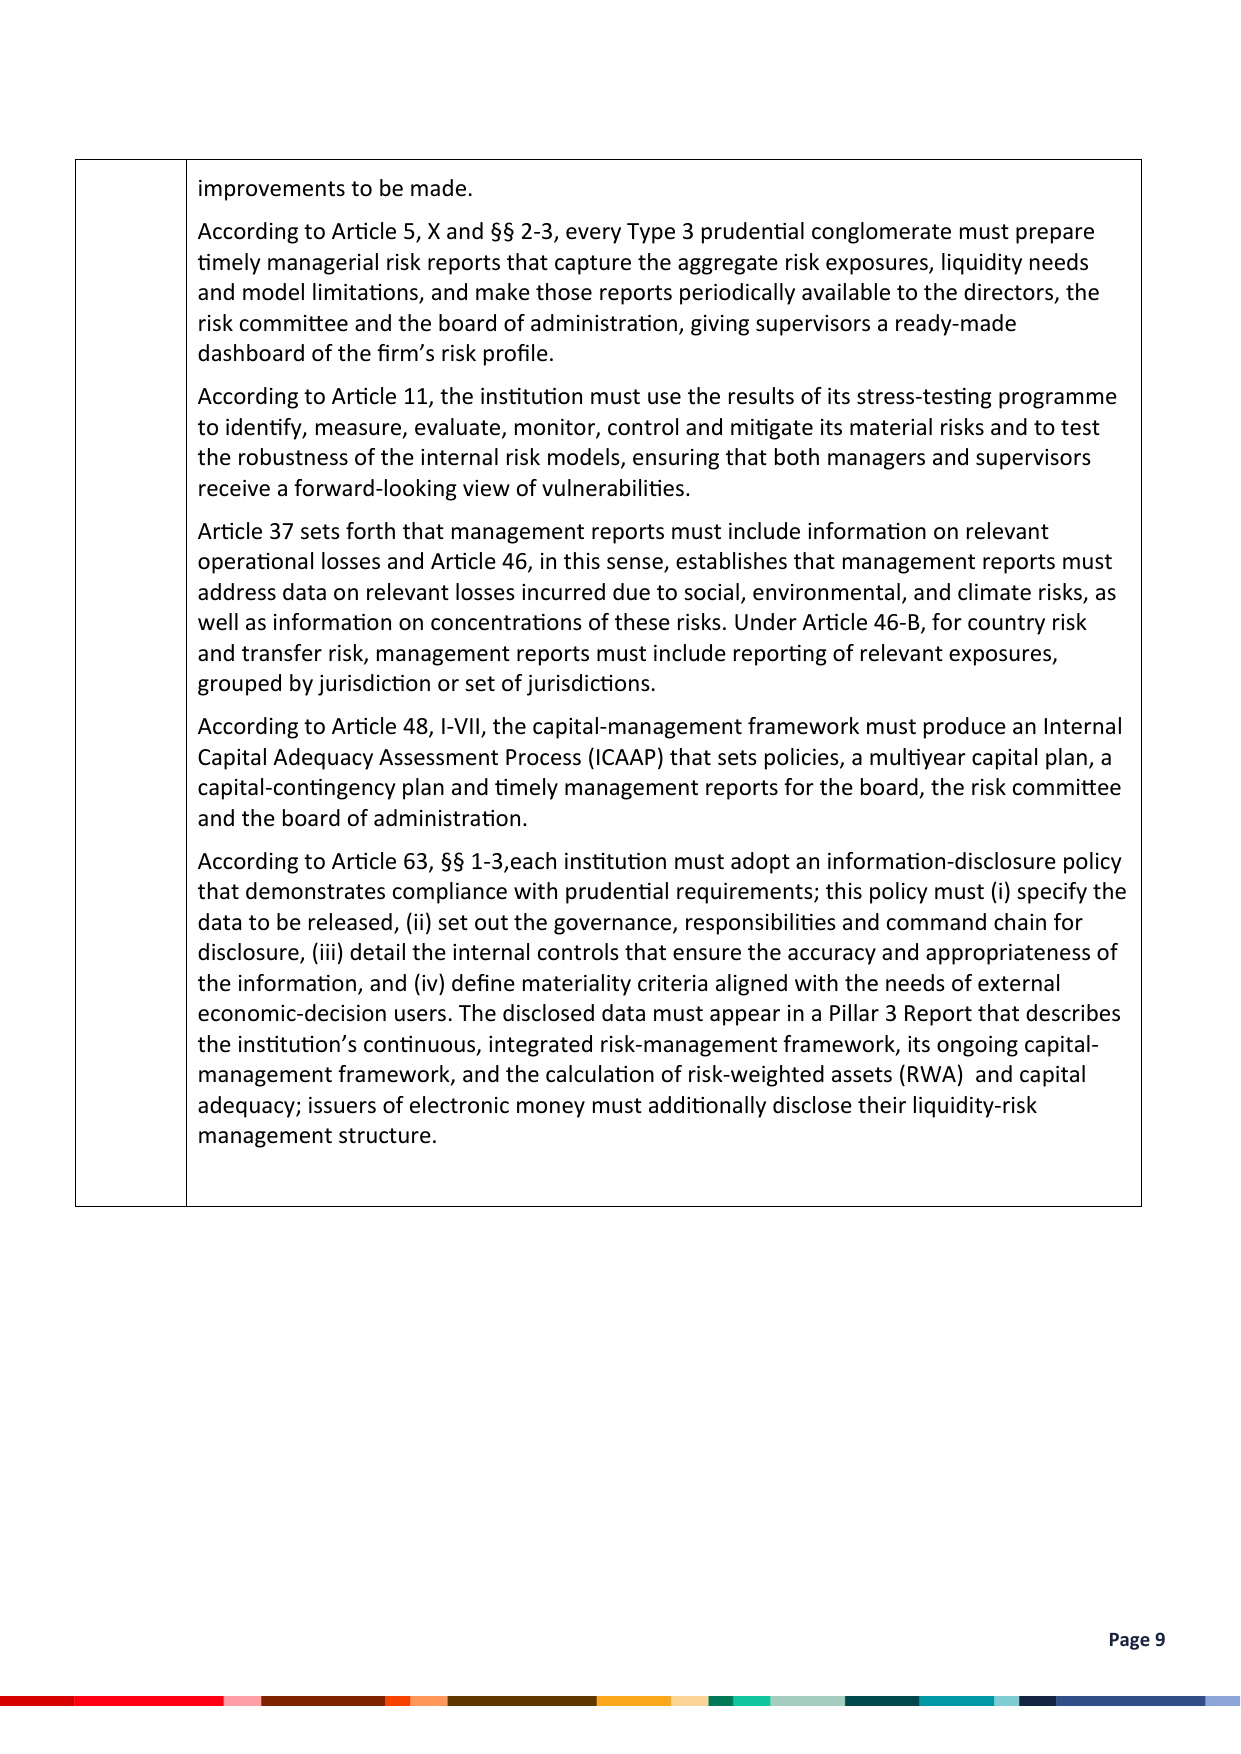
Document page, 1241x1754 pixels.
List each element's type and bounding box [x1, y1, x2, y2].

table_cell [76, 160, 186, 1206]
picture [0, 1696, 1241, 1706]
table_cell [187, 160, 1141, 1206]
